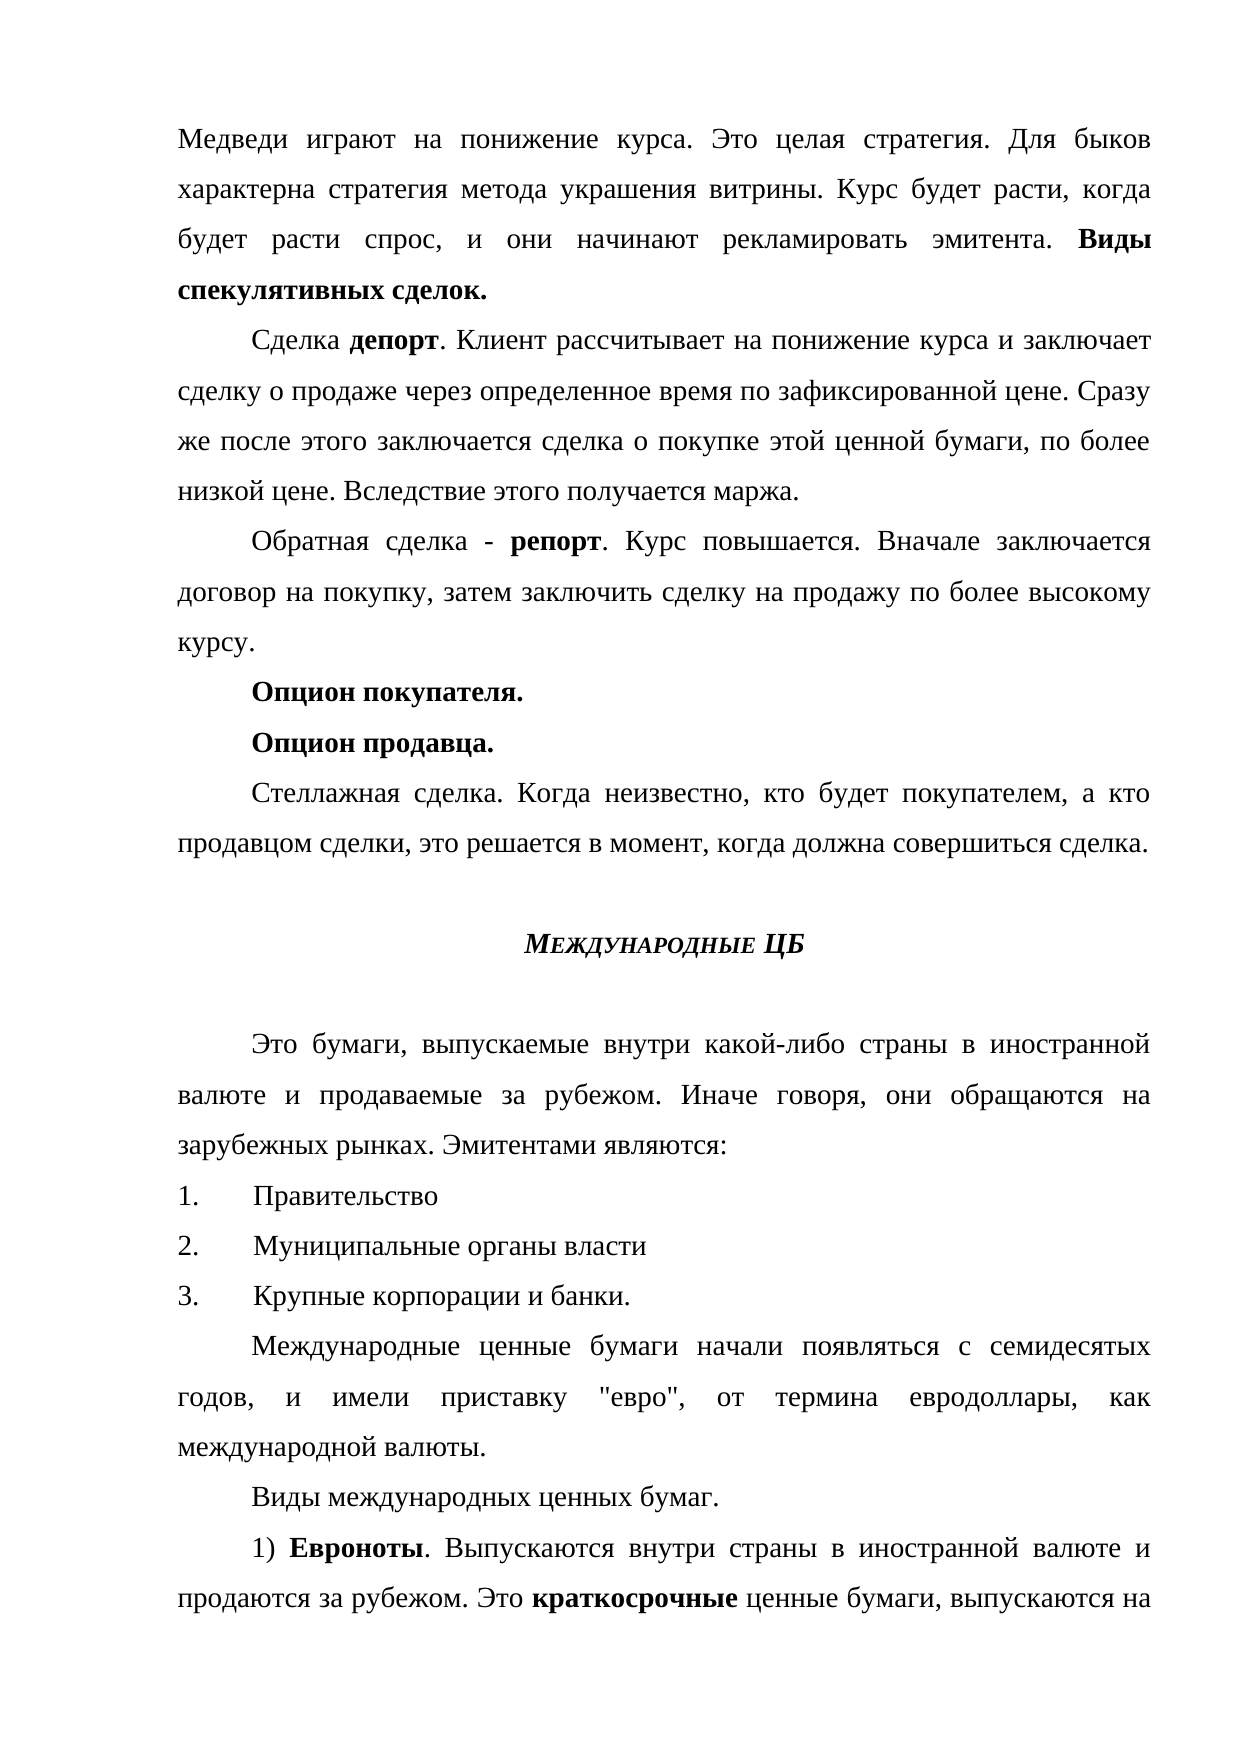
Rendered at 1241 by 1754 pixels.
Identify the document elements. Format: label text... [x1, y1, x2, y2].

text Это бумаги, выпускаемые внутри какой-либо страны в иностранной валюте и продаваемые за рубежом. Иначе говоря, они обращаются на зарубежных рынках. Эмитентами являются: [177, 1027, 1152, 1161]
text Опцион покупателя. [177, 674, 1152, 708]
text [177, 121, 1152, 306]
list Крупные корпорации и банки. [177, 1278, 1152, 1312]
list Муниципальные органы власти [177, 1228, 1152, 1261]
text Стеллажная сделка. Когда неизвестно, кто будет покупателем, а кто продавцом сделки, это решается в момент, когда должна совершиться сделка. [177, 775, 1152, 859]
text Виды международных ценных бумаг. [177, 1479, 1152, 1513]
text Международные ценные бумаги начали появляться с семидесятых годов, и имели приставку "евро", от термина евродоллары, как международной валюты. [177, 1328, 1152, 1463]
text Сделка депорт. Клиент рассчитывает на понижение курса и заключает сделку о продаже через определенное время по зафиксированной цене. Сразу же после этого заключается сделка о покупке этой ценной бумаги, по более низкой цене. Вследствие этого получается маржа. [177, 322, 1152, 507]
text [177, 1530, 1152, 1614]
text Опцион продавца. [177, 725, 1152, 758]
text Обратная сделка - репорт. Курс повышается. Вначале заключается договор на покупку, затем заключить сделку на продажу по более высокому курсу. [177, 523, 1152, 658]
list Правительство [177, 1178, 1152, 1211]
subtitle Международные ЦБ [177, 926, 1152, 959]
